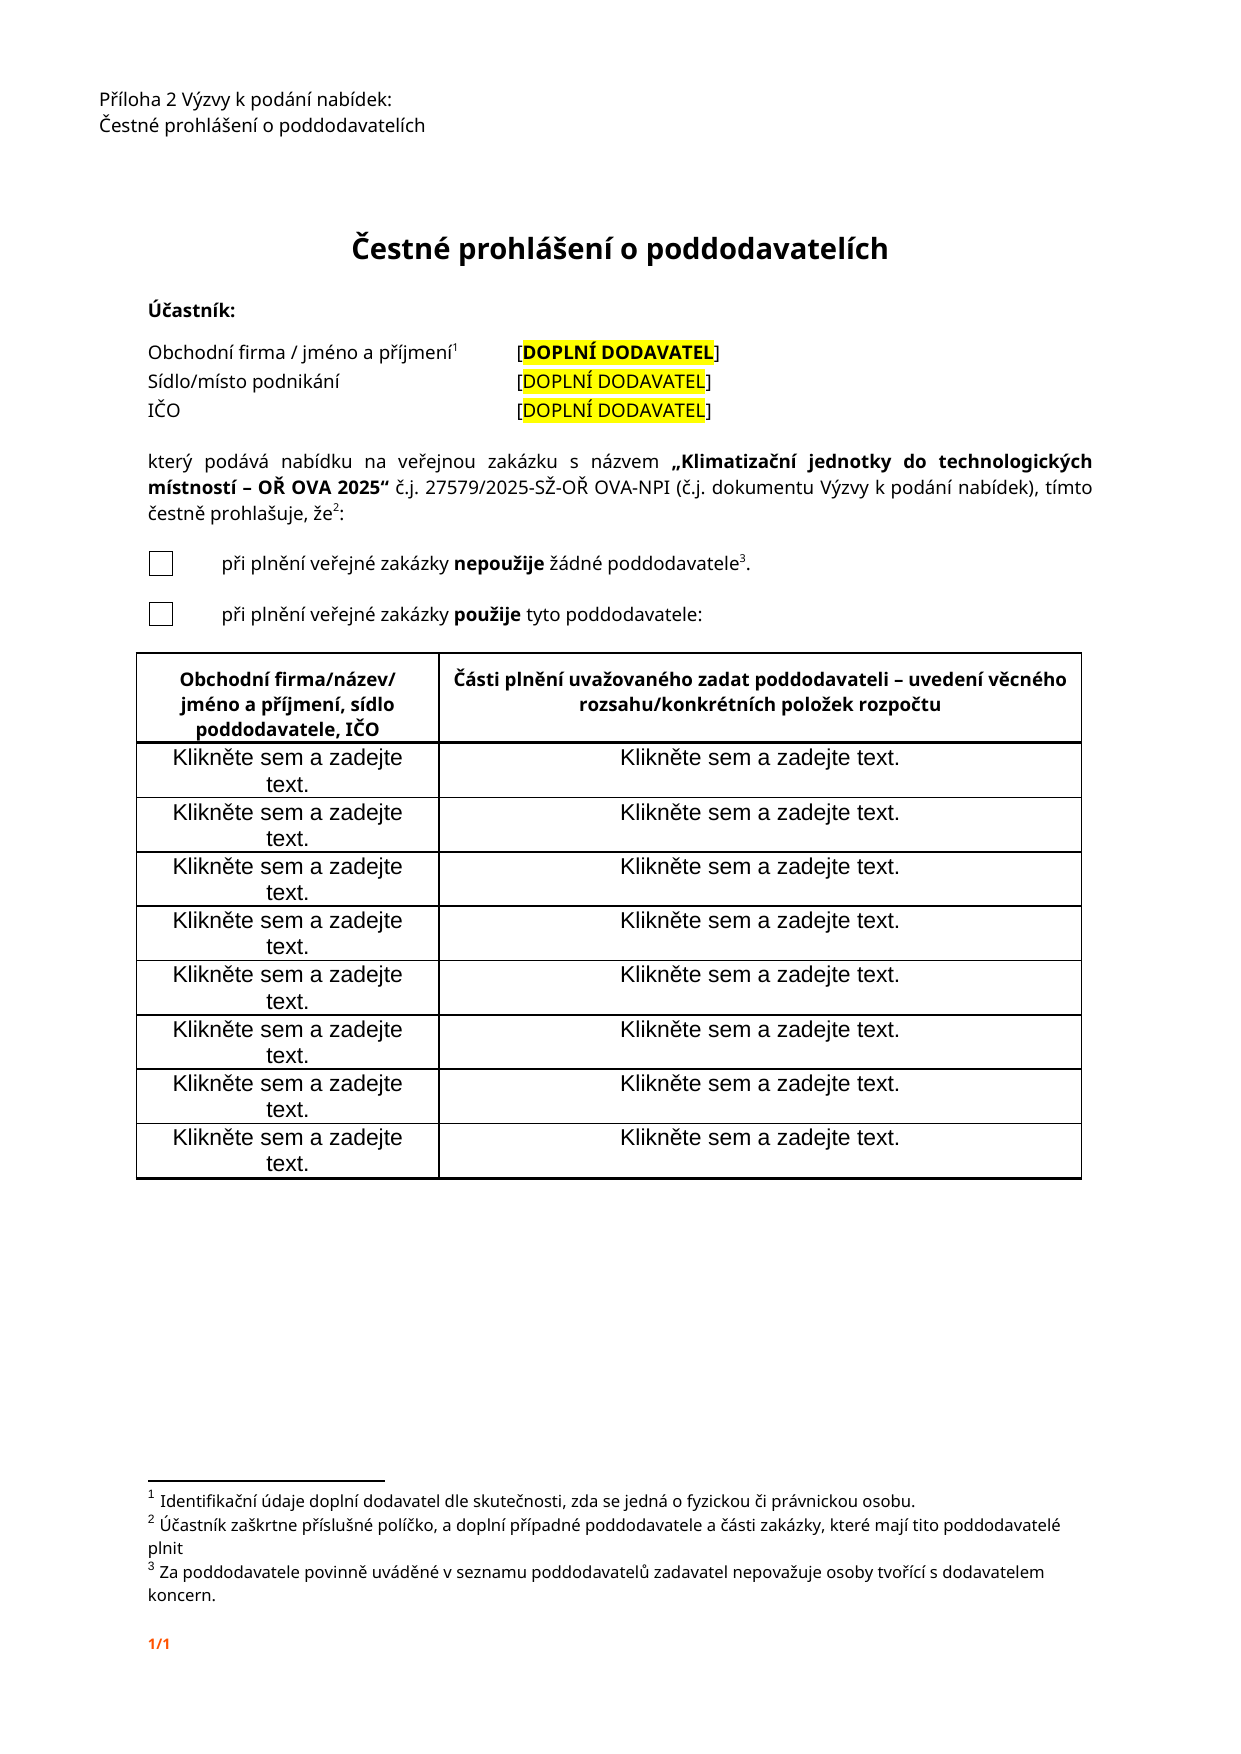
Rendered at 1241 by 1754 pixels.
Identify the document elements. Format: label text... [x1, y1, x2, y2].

text při plnění veřejné zakázky nepoužije žádné poddodavatele. [148, 550, 1093, 576]
table_header Části plnění uvažovaného zadat poddodavateli – uvedení věcného rozsahu/konkrétních položek rozpočtu [440, 654, 1081, 741]
text Účastník: [148, 293, 1093, 324]
table_header Obchodní firma/název/ jméno a příjmení, sídlo poddodavatele, IČO [137, 654, 438, 741]
text při plnění veřejné zakázky použije tyto poddodavatele: [148, 601, 1093, 626]
text který podává nabídku na veřejnou zakázku s názvem „Klimatizační jednotky do technologických místností – OŘ OVA 2025“ č.j. 27579/2025-SŽ-OŘ OVA-NPI (č.j. dokumentu Výzvy k podání nabídek), tímto čestně prohlašuje, že: [148, 449, 1093, 525]
text IČO [148, 394, 1093, 423]
title Čestné prohlášení o poddodavatelích [148, 228, 1093, 268]
text Obchodní firma / jméno a příjmení [148, 336, 1093, 365]
text Sídlo/místo podnikání [DOPLNÍ DODAVATEL] [148, 365, 1093, 394]
